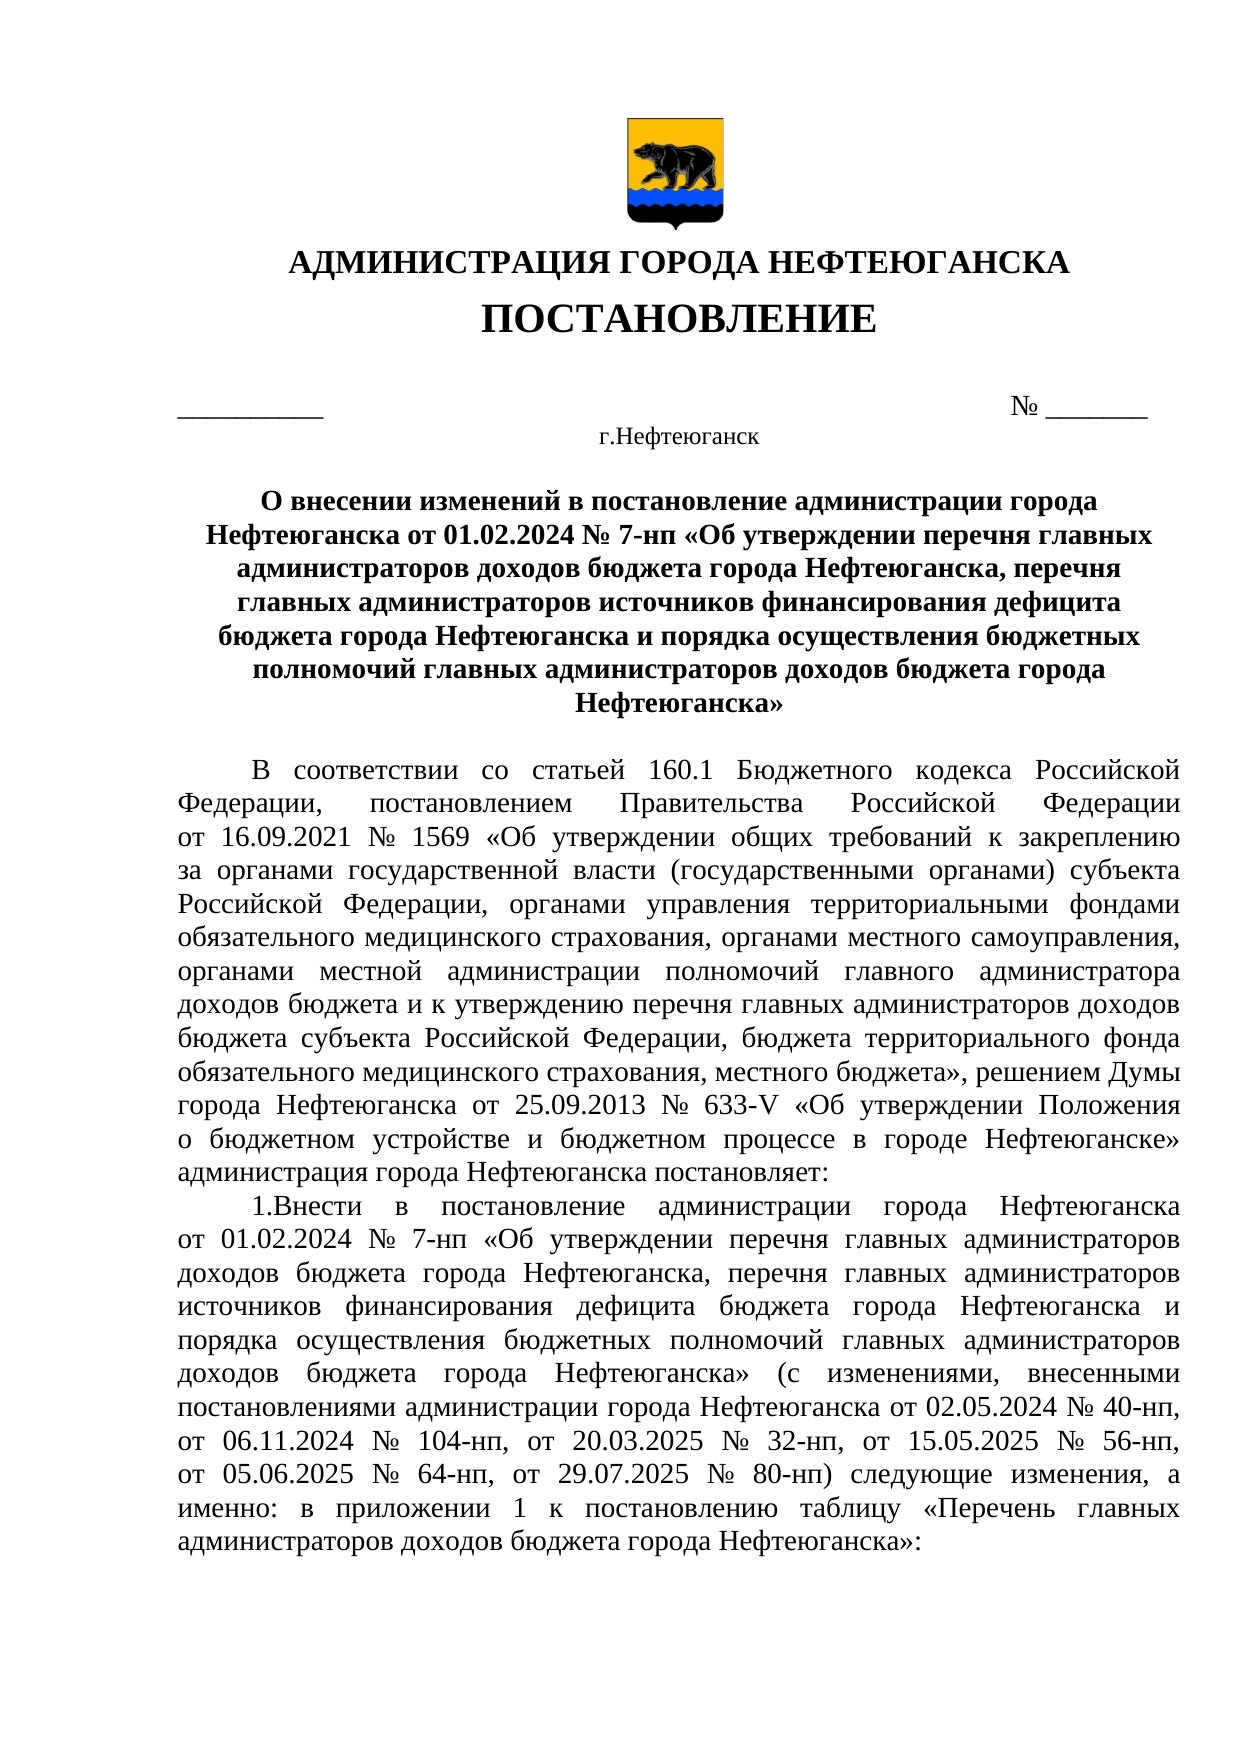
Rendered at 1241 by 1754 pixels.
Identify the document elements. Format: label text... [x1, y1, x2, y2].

text ПОСТАНОВЛЕНИЕ [177, 294, 1181, 342]
picture [627, 118, 724, 228]
text О внесении изменений в постановление администрации города Нефтеюганска от 01.02.2024 № 7-нп «Об утверждении перечня главных администраторов доходов бюджета города Нефтеюганска, перечня главных администраторов источников финансирования дефицита бюджета города Нефтеюганска и порядка осуществления бюджетных полномочий главных администраторов доходов бюджета города Нефтеюганска» [177, 483, 1181, 718]
text В соответствии со статьей 160.1 Бюджетного кодекса Российской Федерации, постановлением Правительства Российской Федерации от 16.09.2021 № 1569 «Об утверждении общих требований к закреплению за органами государственной власти (государственными органами) субъекта Российской Федерации, органами управления территориальными фондами обязательного медицинского страхования, органами местного самоуправления, органами местной администрации полномочий главного администратора доходов бюджета и к утверждению перечня главных администраторов доходов бюджета субъекта Российской Федерации, бюджета территориального фонда обязательного медицинского страхования, местного бюджета», решением Думы города Нефтеюганска от 25.09.2013 № 633-V «Об утверждении Положения о бюджетном устройстве и бюджетном процессе в городе Нефтеюганске» администрация города Нефтеюганска постановляет: [177, 752, 1181, 1188]
text г.Нефтеюганск [177, 421, 1181, 450]
text __________ № _______ [177, 388, 1181, 421]
text 1.Внести в постановление администрации города Нефтеюганска от 01.02.2024 № 7-нп «Об утверждении перечня главных администраторов доходов бюджета города Нефтеюганска, перечня главных администраторов источников финансирования дефицита бюджета города Нефтеюганска и порядка осуществления бюджетных полномочий главных администраторов доходов бюджета города Нефтеюганска» (с изменениями, внесенными постановлениями администрации города Нефтеюганска от 02.05.2024 № 40-нп, от 06.11.2024 № 104-нп, от 20.03.2025 № 32-нп, от 15.05.2025 № 56-нп, от 05.06.2025 № 64-нп, от 29.07.2025 № 80-нп) следующие изменения, а именно: в приложении 1 к постановлению таблицу «Перечень главных администраторов доходов бюджета города Нефтеюганска»: [177, 1188, 1181, 1557]
text АДМИНИСТРАЦИЯ ГОРОДА НЕФТЕЮГАНСКА [177, 243, 1181, 281]
